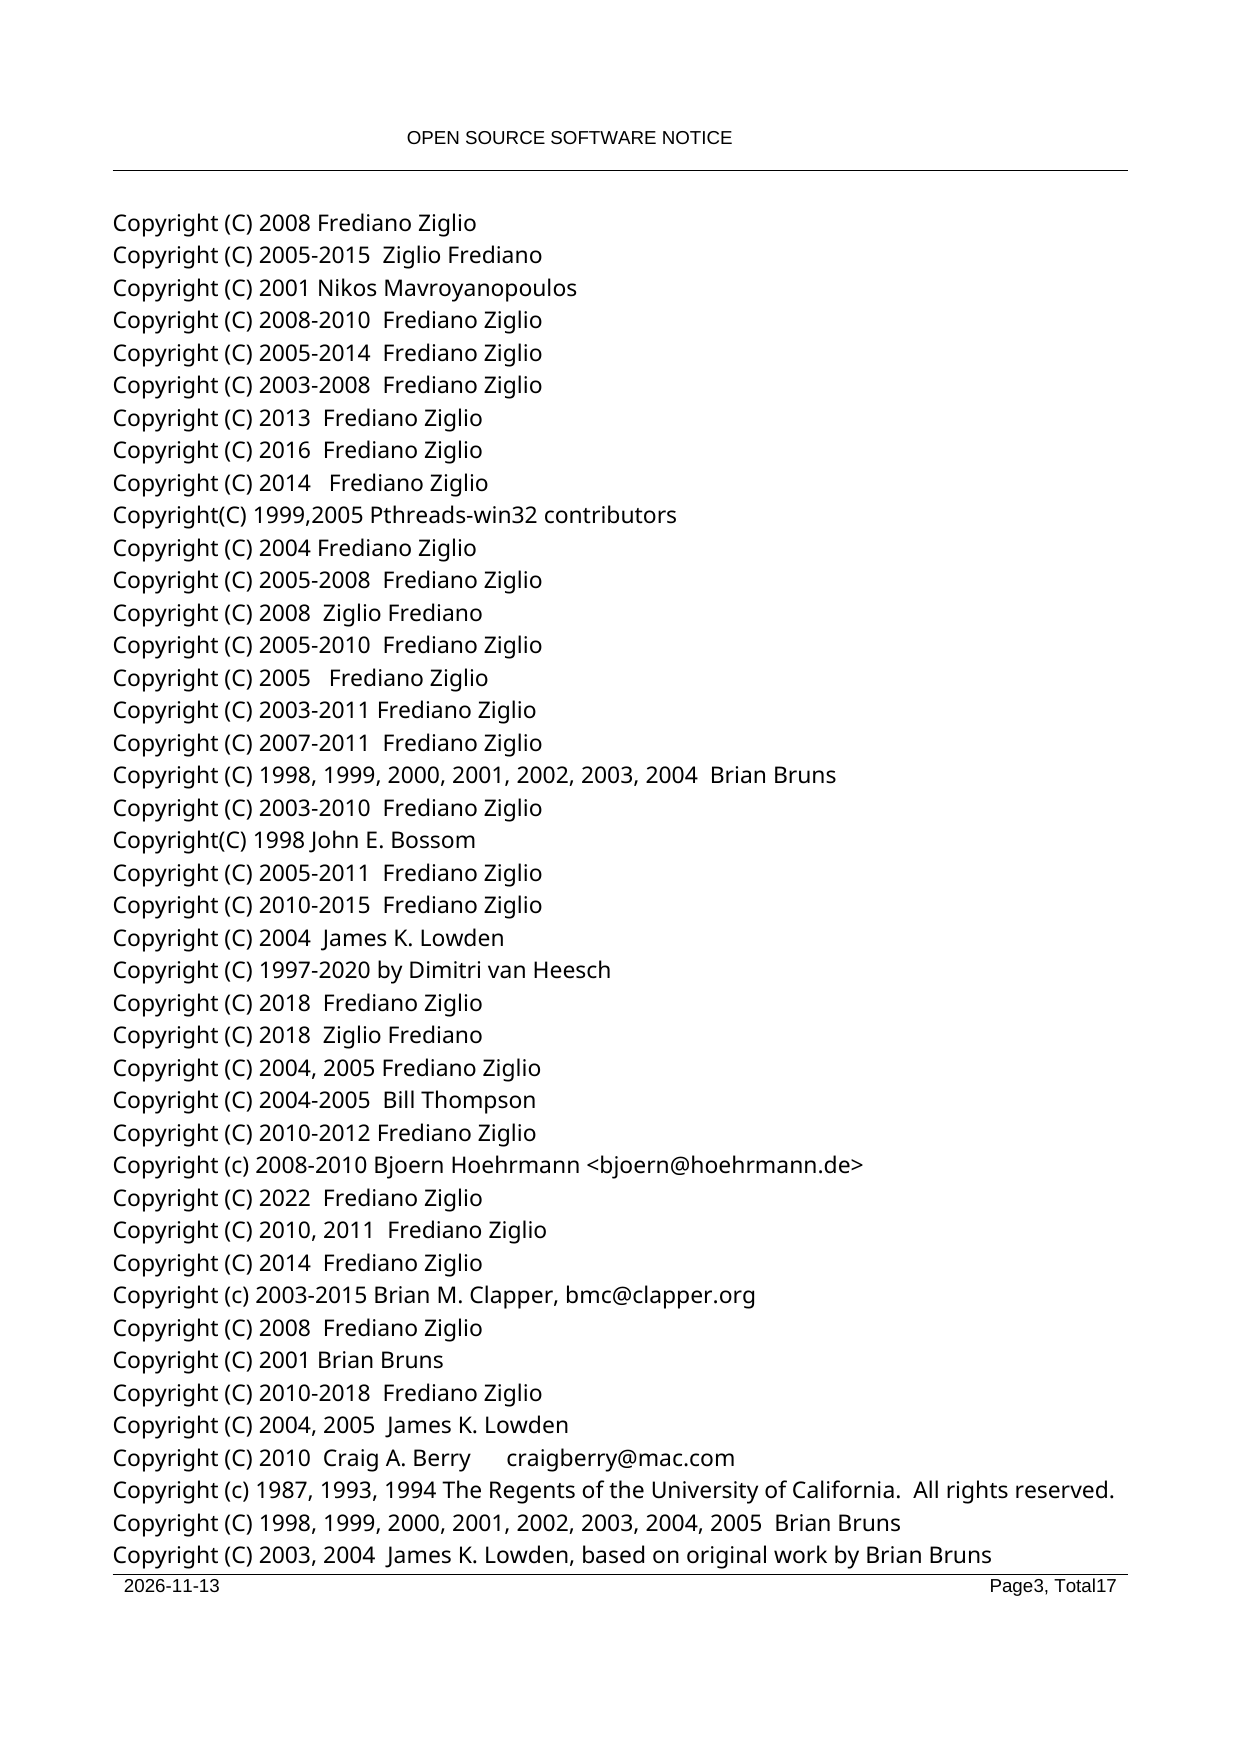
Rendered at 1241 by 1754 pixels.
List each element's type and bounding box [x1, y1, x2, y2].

text [112, 206, 1128, 1571]
